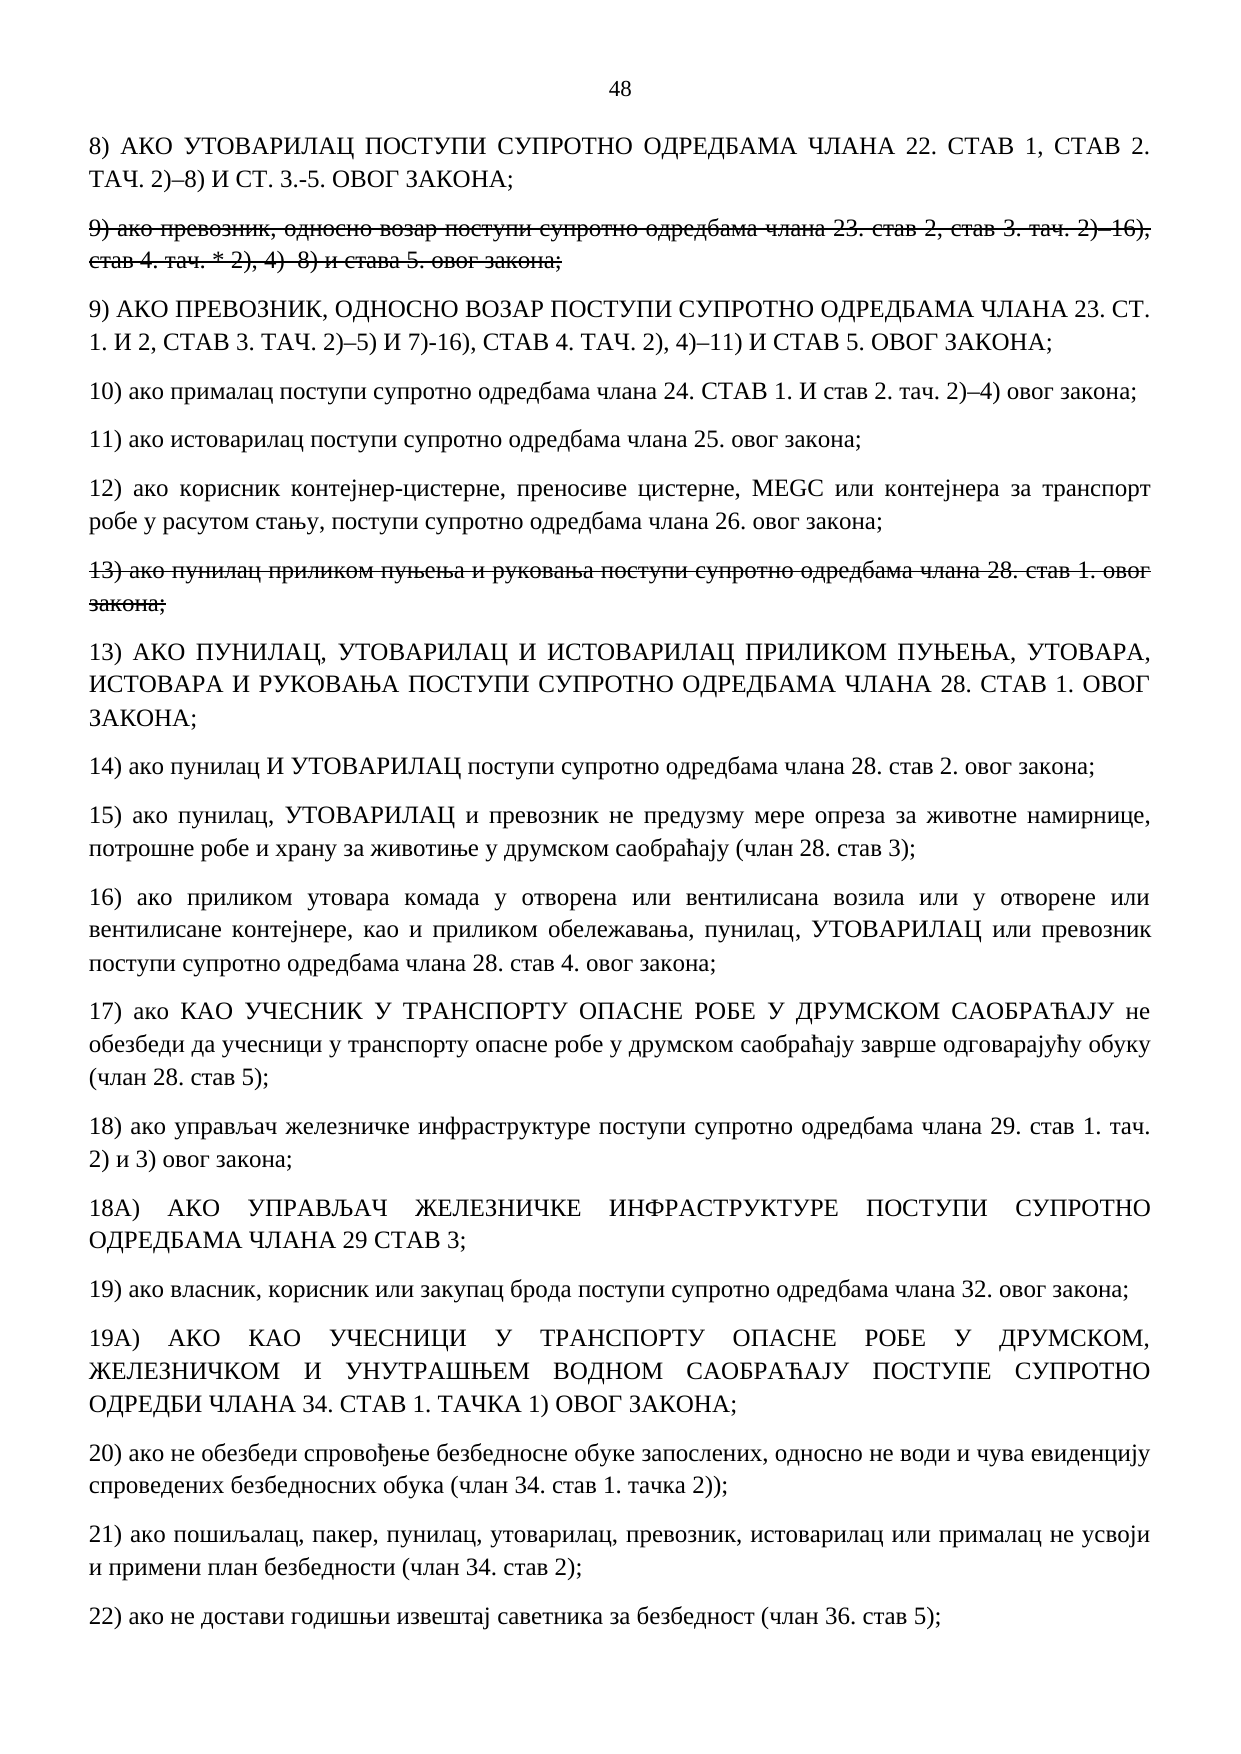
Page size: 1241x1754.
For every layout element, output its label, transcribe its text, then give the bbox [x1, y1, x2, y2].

text 18) ако управљач железничке инфраструктуре поступи супротно одредбама члана 29. став 1. тач. 2) и 3) овог закона; [89, 1111, 1152, 1173]
text 13) АКО ПУНИЛАЦ, УТОВАРИЛАЦ И ИСТОВАРИЛАЦ ПРИЛИКОМ ПУЊЕЊА, УТОВАРА, ИСТОВАРА И РУКОВАЊА ПОСТУПИ СУПРОТНО ОДРЕДБАМА ЧЛАНА 28. СТАВ 1. ОВОГ ЗАКОНА; [89, 637, 1152, 731]
text 15) ако пунилац, УТОВАРИЛАЦ и превозник не предузму мере опреза за животне намирнице, потрошне робе и храну за животиње у друмском саобраћају (члан 28. став 3); [89, 800, 1152, 862]
text 8) АКО УТОВАРИЛАЦ ПОСТУПИ СУПРОТНО ОДРЕДБАМА ЧЛАНА 22. СТАВ 1, СТАВ 2. ТАЧ. 2)–8) И СТ. 3.-5. ОВОГ ЗАКОНА; [89, 131, 1152, 193]
text 16) ако приликом утовара комада у отворена или вентилисана возила или у отворене или вентилисане контејнере, као и приликом обележавања, пунилац, УТОВАРИЛАЦ или превозник поступи супротно одредбама члана 28. став 4. овог закона; [89, 882, 1152, 976]
text 11) ако истоварилац поступи супротно одредбама члана 25. овог закона; [89, 424, 1152, 453]
text 18А) АКО УПРАВЉАЧ ЖЕЛЕЗНИЧКЕ ИНФРАСТРУКТУРЕ ПОСТУПИ СУПРОТНО ОДРЕДБАМА ЧЛАНА 29 СТАВ 3; [89, 1193, 1152, 1254]
text 19) ако власник, корисник или закупац брода поступи супротно одредбама члана 32. овог закона; [89, 1274, 1152, 1303]
text 12) ако корисник контејнер-цистерне, преносиве цистерне, MEGC или контејнера за транспорт робе у расутом стању, поступи супротно одредбама члана 26. овог закона; [89, 473, 1152, 535]
text 22) ако не достави годишњи извештај саветника за безбедност (члан 36. став 5); [89, 1601, 1152, 1630]
text 14) ако пунилац И УТОВАРИЛАЦ поступи супротно одредбама члана 28. став 2. овог закона; [89, 751, 1152, 780]
text 9) АКО ПРЕВОЗНИК, ОДНОСНО ВОЗАР ПОСТУПИ СУПРОТНО ОДРЕДБАМА ЧЛАНА 23. СТ. 1. И 2, СТАВ 3. ТАЧ. 2)–5) И 7)-16), СТАВ 4. ТАЧ. 2), 4)–11) И СТАВ 5. ОВОГ ЗАКОНА; [89, 294, 1152, 356]
text 13) ако пунилац приликом пуњења и руковања поступи супротно одредбама члана 28. став 1. овог закона; [89, 555, 1152, 617]
text 9) ако превозник, односно возар поступи супротно одредбама члана 23. став 2, став 3. тач. 2)–16), став 4. тач. * 2), 4)–8) и става 5. овог закона; [89, 213, 1152, 274]
text 10) ако прималац поступи супротно одредбама члана 24. СТАВ 1. И став 2. тач. 2)–4) овог закона; [89, 376, 1152, 405]
text 21) ако пошиљалац, пакер, пунилац, утоварилац, превозник, истоварилац или прималац не усвоји и примени план безбедности (члан 34. став 2); [89, 1519, 1152, 1581]
text 17) ако КАО УЧЕСНИК У ТРАНСПОРТУ ОПАСНЕ РОБЕ У ДРУМСКОМ САОБРАЋАЈУ не обезбеди да учесници у транспорту опасне робе у друмском саобраћају заврше одговарајућу обуку (члан 28. став 5); [89, 996, 1152, 1091]
text 19А) АКО КАО УЧЕСНИЦИ У ТРАНСПОРТУ ОПАСНЕ РОБЕ У ДРУМСКОМ, ЖЕЛЕЗНИЧКОМ И УНУТРАШЊЕМ ВОДНОМ САОБРАЋАЈУ ПОСТУПЕ СУПРОТНО ОДРЕДБИ ЧЛАНА 34. СТАВ 1. ТАЧКА 1) ОВОГ ЗАКОНА; [89, 1323, 1152, 1418]
text 20) ако не обезбеди спровођење безбедносне обуке запослених, односно не води и чува евиденцију спроведених безбедносних обука (члан 34. став 1. тачка 2)); [89, 1438, 1152, 1499]
